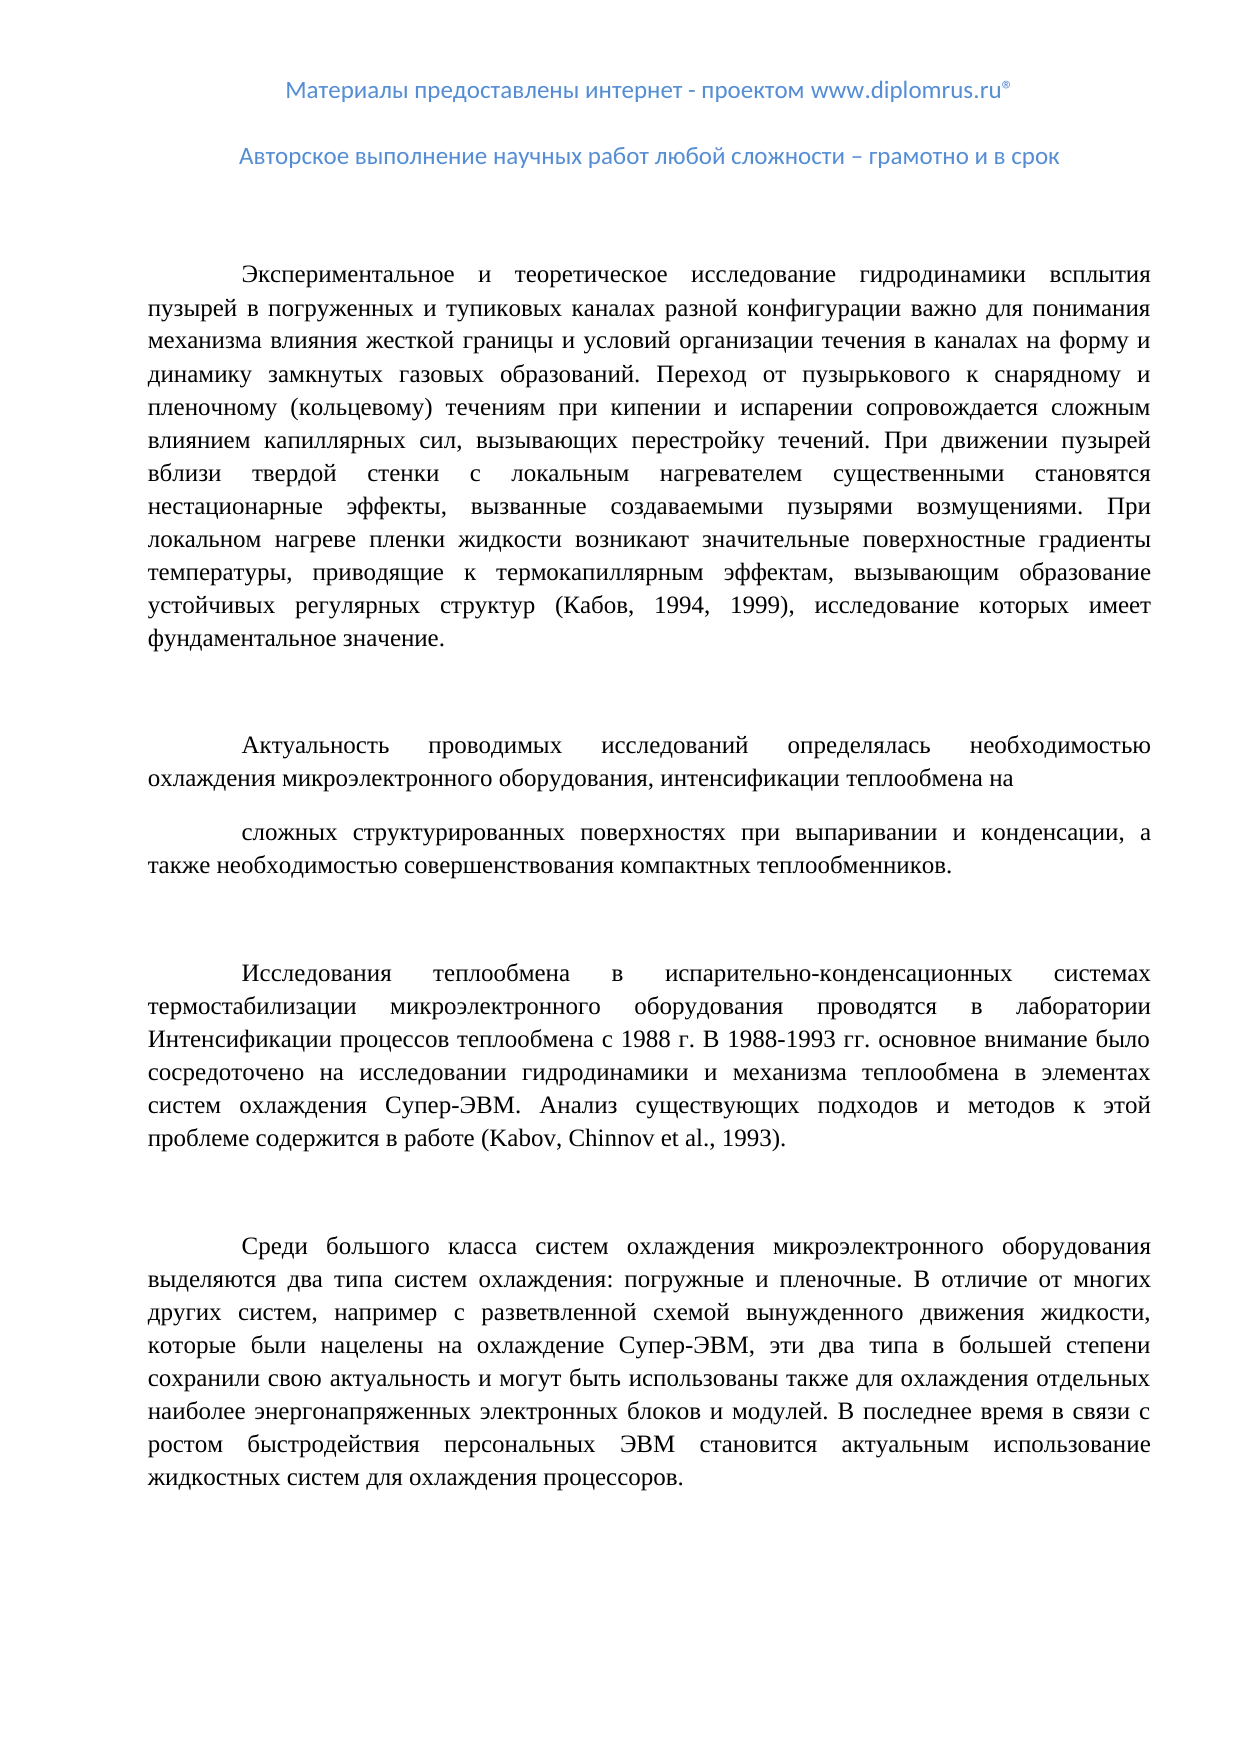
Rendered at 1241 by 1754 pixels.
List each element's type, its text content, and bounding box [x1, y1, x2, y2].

text сложных структурированных поверхностях при выпаривании и конденсации, а также необходимостью совершенствования компактных теплообменников. [148, 817, 1152, 879]
text Актуальность проводимых исследований определялась необходимостью охлаждения микроэлектронного оборудования, интенсификации теплообмена на [148, 731, 1152, 792]
text Исследования теплообмена в испарительно-конденсационных системах термостабилизации микроэлектронного оборудования проводятся в лаборатории Интенсификации процессов теплообмена с . В 1988-1993 гг. основное внимание было сосредоточено на исследовании гидродинамики и механизма теплообмена в элементах систем охлаждения Супер-ЭВМ. Анализ существующих подходов и методов к этой проблеме содержится в работе (Kabov, Chinnov et al., 1993). [148, 958, 1152, 1152]
text Экспериментальное и теоретическое исследование гидродинамики всплытия пузырей в погруженных и тупиковых каналах разной конфигурации важно для понимания механизма влияния жесткой границы и условий организации течения в каналах на форму и динамику замкнутых газовых образований. Переход от пузырькового к снарядному и пленочному (кольцевому) течениям при кипении и испарении сопровождается сложным влиянием капиллярных сил, вызывающих перестройку течений. При движении пузырей вблизи твердой стенки с локальным нагревателем существенными становятся нестационарные эффекты, вызванные создаваемыми пузырями возмущениями. При локальном нагреве пленки жидкости возникают значительные поверхностные градиенты температуры, приводящие к термокапиллярным эффектам, вызывающим образование устойчивых регулярных структур (Кабов, 1994, 1999), исследование которых имеет фундаментальное значение. [148, 259, 1152, 652]
text Среди большого класса систем охлаждения микроэлектронного оборудования выделяются два типа систем охлаждения: погружные и пленочные. В отличие от многих других систем, например с разветвленной схемой вынужденного движения жидкости, которые были нацелены на охлаждение Супер-ЭВМ, эти два типа в большей степени сохранили свою актуальность и могут быть использованы также для охлаждения отдельных наиболее энергонапряженных электронных блоков и модулей. В последнее время в связи с ростом быстродействия персональных ЭВМ становится актуальным использование жидкостных систем для охлаждения процессоров. [148, 1231, 1152, 1491]
